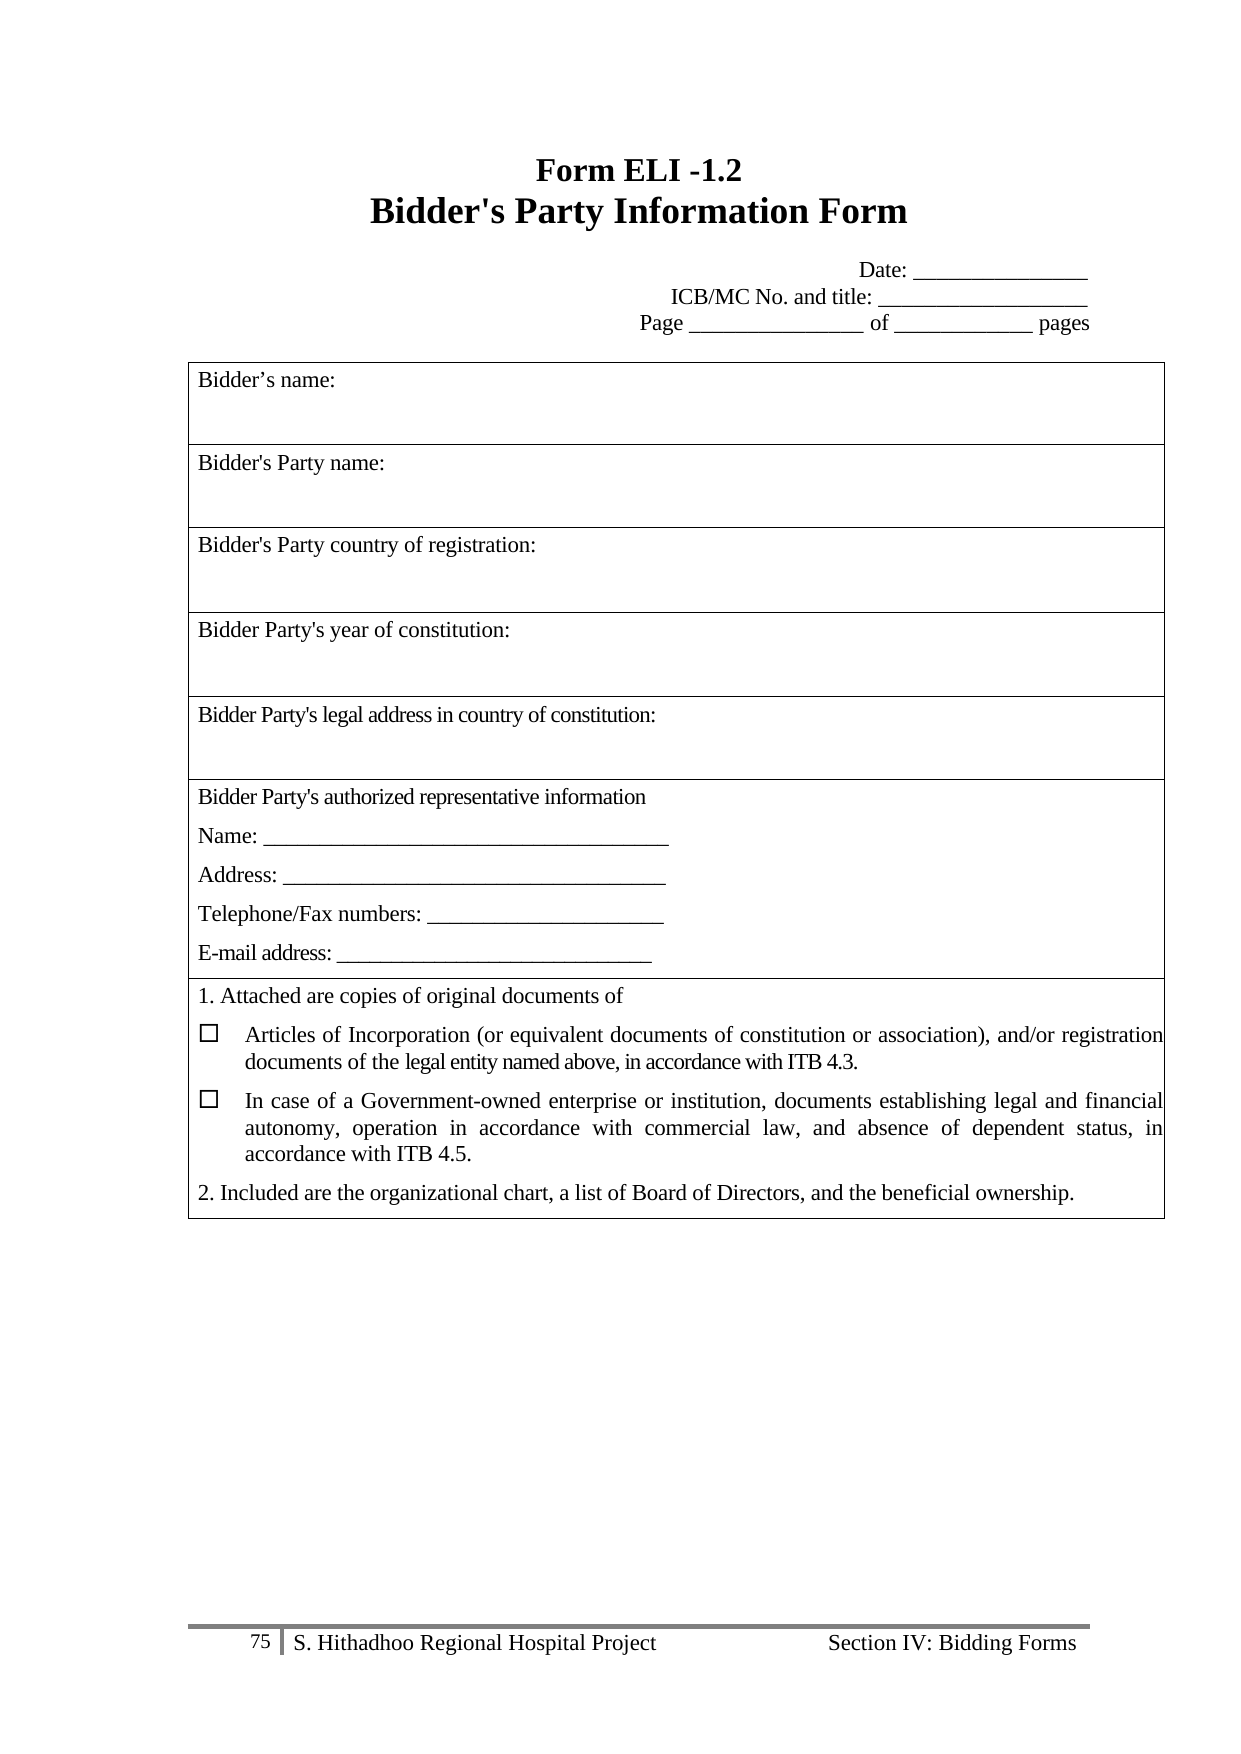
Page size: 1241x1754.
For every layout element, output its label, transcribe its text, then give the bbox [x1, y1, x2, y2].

table_cell Bidder Party's legal address in country of constitution: [189, 697, 1164, 779]
text Form ELI -1.2 [187, 150, 1090, 188]
table_header Bidder’s name: [189, 363, 1164, 444]
table_cell 1. Attached are copies of original documents of Articles of Incorporation (or equivalent documents of constitution or association), and/or registration documents of the legal entity named above, in accordance with ITB 4.3. In case of a Government-owned enterprise or institution, documents establishing legal and financial autonomy, operation in accordance with commercial law, and absence of dependent status, in accordance with ITB 4.5. 2. Included are the organizational chart, a list of Board of Directors, and the beneficial ownership. [189, 979, 1164, 1218]
table_cell Bidder's Party name: [189, 445, 1164, 527]
subtitle Bidder's Party Information Form [187, 188, 1090, 231]
table_cell Bidder's Party country of registration: [189, 528, 1164, 611]
table_cell Bidder Party's authorized representative information Name: ____________________________________ Address: __________________________________ Telephone/Fax numbers: _____________________ E-mail address: _____________________________ [189, 780, 1164, 978]
table_cell Bidder Party's year of constitution: [189, 613, 1164, 696]
text Date: _______________ ICB/MC No. and title: __________________ Page _______________ of ____________ pages [187, 256, 1090, 336]
